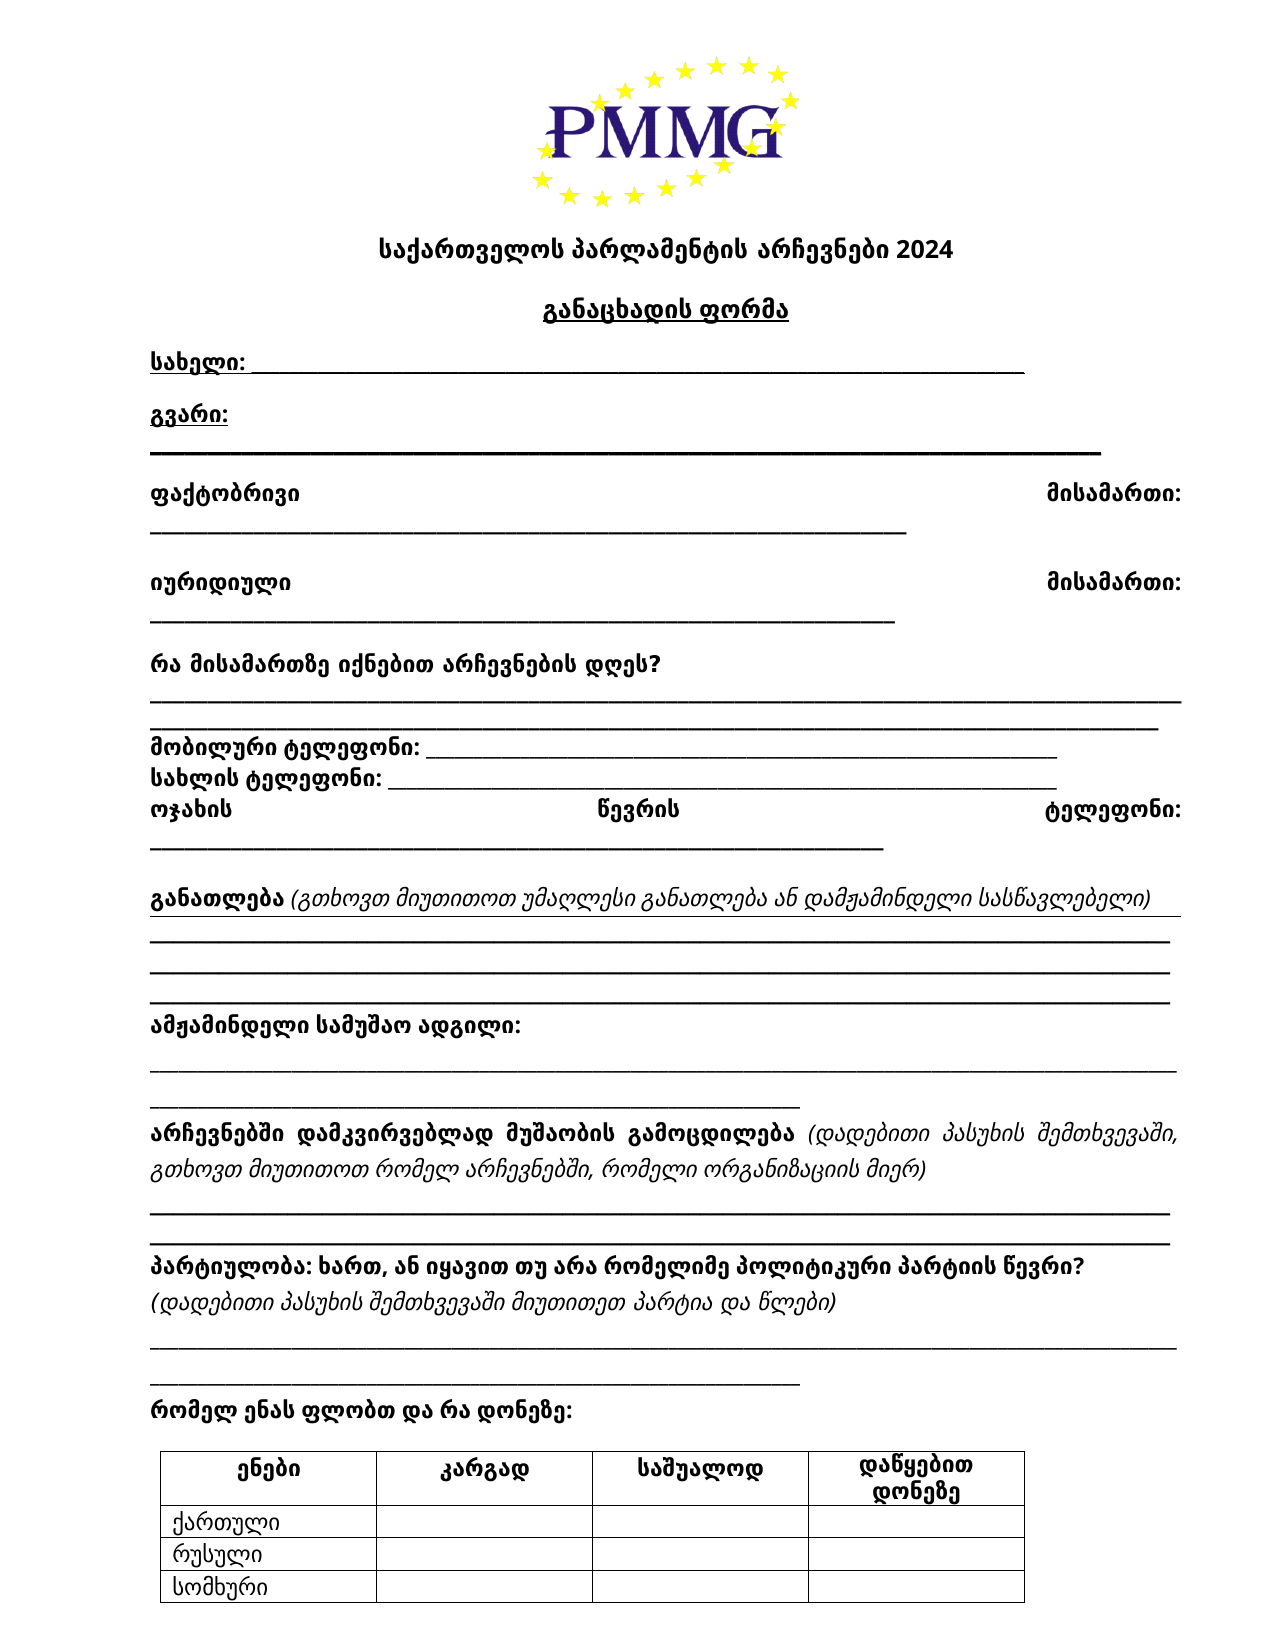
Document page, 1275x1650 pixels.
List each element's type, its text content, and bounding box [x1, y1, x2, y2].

table_cell რუსული [161, 1538, 376, 1569]
text განაცხადის ფორმა [150, 291, 1181, 325]
text ___________________________________________________________________________________________________________________________________________________________________________________________________________________________________________________________________________ [150, 917, 1181, 1005]
text რა მისამართზე იქნებით არჩევნების დღეს? [150, 651, 1181, 677]
text არჩევნებში დამკვირვებლად მუშაობის გამოცდილება (დადებითი პასუხის შემთხვევაში, გთხოვთ მიუთითოთ რომელ არჩევნებში, რომელი ორგანიზაციის მიერ) [150, 1117, 1181, 1184]
table_cell [377, 1571, 592, 1602]
table_cell [377, 1538, 592, 1569]
text სახლის ტელეფონი: _______________________________________________________________________ [150, 762, 1181, 793]
picture [532, 56, 800, 207]
table_cell [809, 1571, 1024, 1602]
text __________________________________________________________________________________________________________________________________________________________________________________ [150, 1045, 1181, 1112]
text განათლება (გთხოვთ მიუთითოთ უმაღლესი განათლება ან დამჟამინდელი სასწავლებელი) [150, 882, 1181, 916]
text __________________________________________________________________________________________________________________________________________________________________________________ [150, 1322, 1181, 1389]
text რომელ ენას ფლობთ და რა დონეზე: [150, 1394, 1181, 1425]
table_cell [809, 1506, 1024, 1537]
table_header დაწყებით დონეზე [809, 1452, 1024, 1505]
table_cell სომხური [161, 1571, 376, 1602]
table_cell [593, 1571, 808, 1602]
text პარტიულობა: ხართ, ან იყავით თუ არა რომელიმე პოლიტიკური პარტიის წევრი? (დადებითი პასუხის შემთხვევაში მიუთითეთ პარტია და წლები) [150, 1250, 1181, 1317]
text ოჯახის წევრის ტელეფონი: ________________________________________________________________ [150, 793, 1181, 851]
text ფაქტობრივი მისამართი: __________________________________________________________________ [150, 477, 1181, 535]
text გვარი: ___________________________________________________________________________________ [150, 398, 1181, 456]
table_cell [593, 1506, 808, 1537]
text სახელი: __________________________________________________________________________________ [150, 346, 1181, 377]
table_header ენები [161, 1452, 376, 1505]
text იურიდიული მისამართი: _________________________________________________________________ [150, 566, 1181, 624]
table_header საშუალოდ [593, 1452, 808, 1505]
text ამჟამინდელი სამუშაო ადგილი: [150, 1009, 1181, 1040]
table_cell [593, 1538, 808, 1569]
table_cell [377, 1506, 592, 1537]
table_cell ქართული [161, 1506, 376, 1537]
text მობილური ტელეფონი: ___________________________________________________________________ [150, 731, 1181, 762]
text __________________________________________________________________________________________________________________________________________________________________________________ [150, 1189, 1181, 1246]
text საქართველოს პარლამენტის არჩევნები 2024 [75, 231, 1181, 265]
table_cell [809, 1538, 1024, 1569]
table_header კარგად [377, 1452, 592, 1505]
text __________________________________________________________________________________________________________________________________________________________________________________ [150, 677, 1181, 731]
